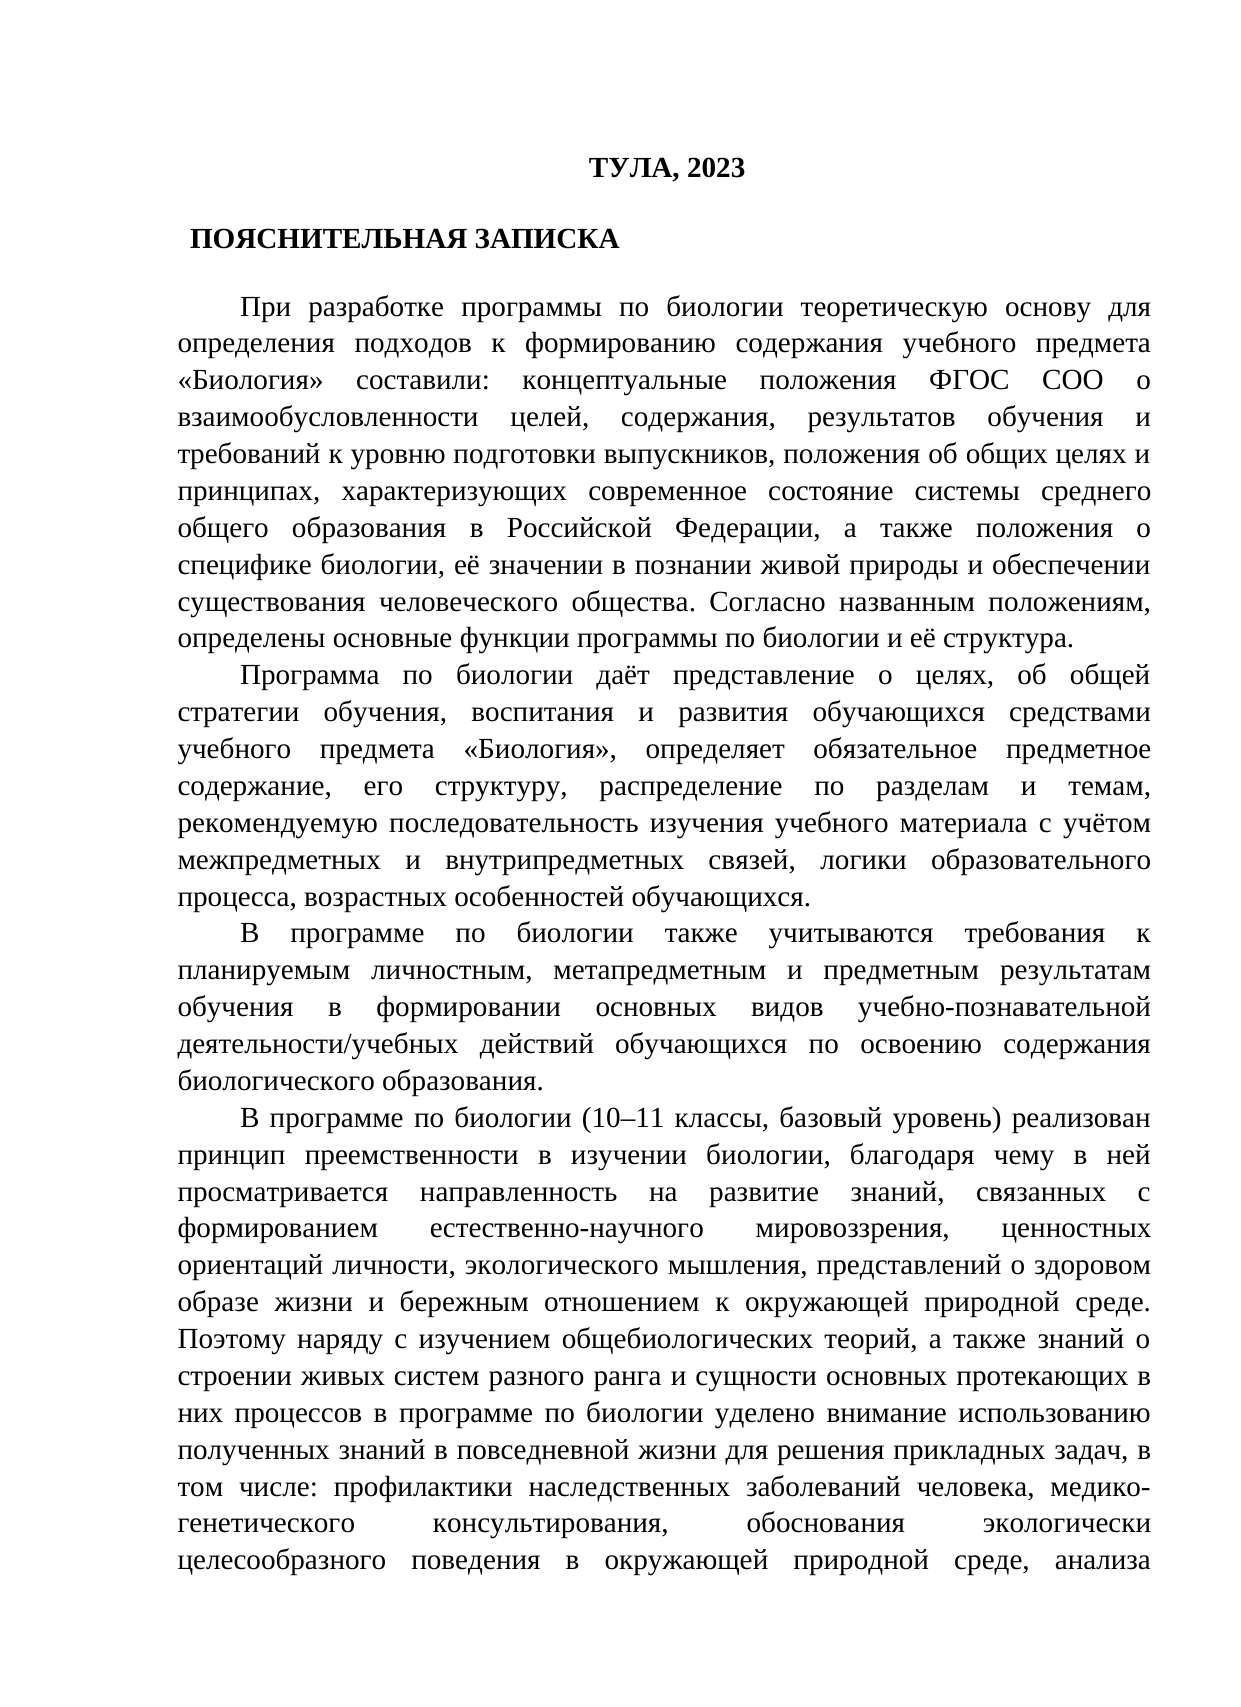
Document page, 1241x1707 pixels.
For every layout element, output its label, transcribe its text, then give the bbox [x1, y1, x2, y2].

text Программа по биологии даёт представление о целях, об общей стратегии обучения, воспитания и развития обучающихся средствами учебного предмета «Биология», определяет обязательное предметное содержание, его структуру, распределение по разделам и темам, рекомендуемую последовательность изучения учебного материала с учётом межпредметных и внутрипредметных связей, логики образовательного процесса, возрастных особенностей обучающихся. [177, 657, 1152, 912]
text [177, 1100, 1152, 1576]
text ​‌ТУЛА, 2023 ‌​ [190, 150, 1152, 184]
text ПОЯСНИТЕЛЬНАЯ ЗАПИСКА [190, 221, 1152, 254]
text В программе по биологии также учитываются требования к планируемым личностным, метапредметным и предметным результатам обучения в формировании основных видов учебно-познавательной деятельности/учебных действий обучающихся по освоению содержания биологического образования. [177, 916, 1152, 1097]
text При разработке программы по биологии теоретическую основу для определения подходов к формированию содержания учебного предмета «Биология» составили: концептуальные положения ФГОС СОО о взаимообусловленности целей, содержания, результатов обучения и требований к уровню подготовки выпускников, положения об общих целях и принципах, характеризующих современное состояние системы среднего общего образования в Российской Федерации, а также положения о специфике биологии, её значении в познании живой природы и обеспечении существования человеческого общества. Согласно названным положениям, определены основные функции программы по биологии и её структура. [177, 289, 1152, 654]
